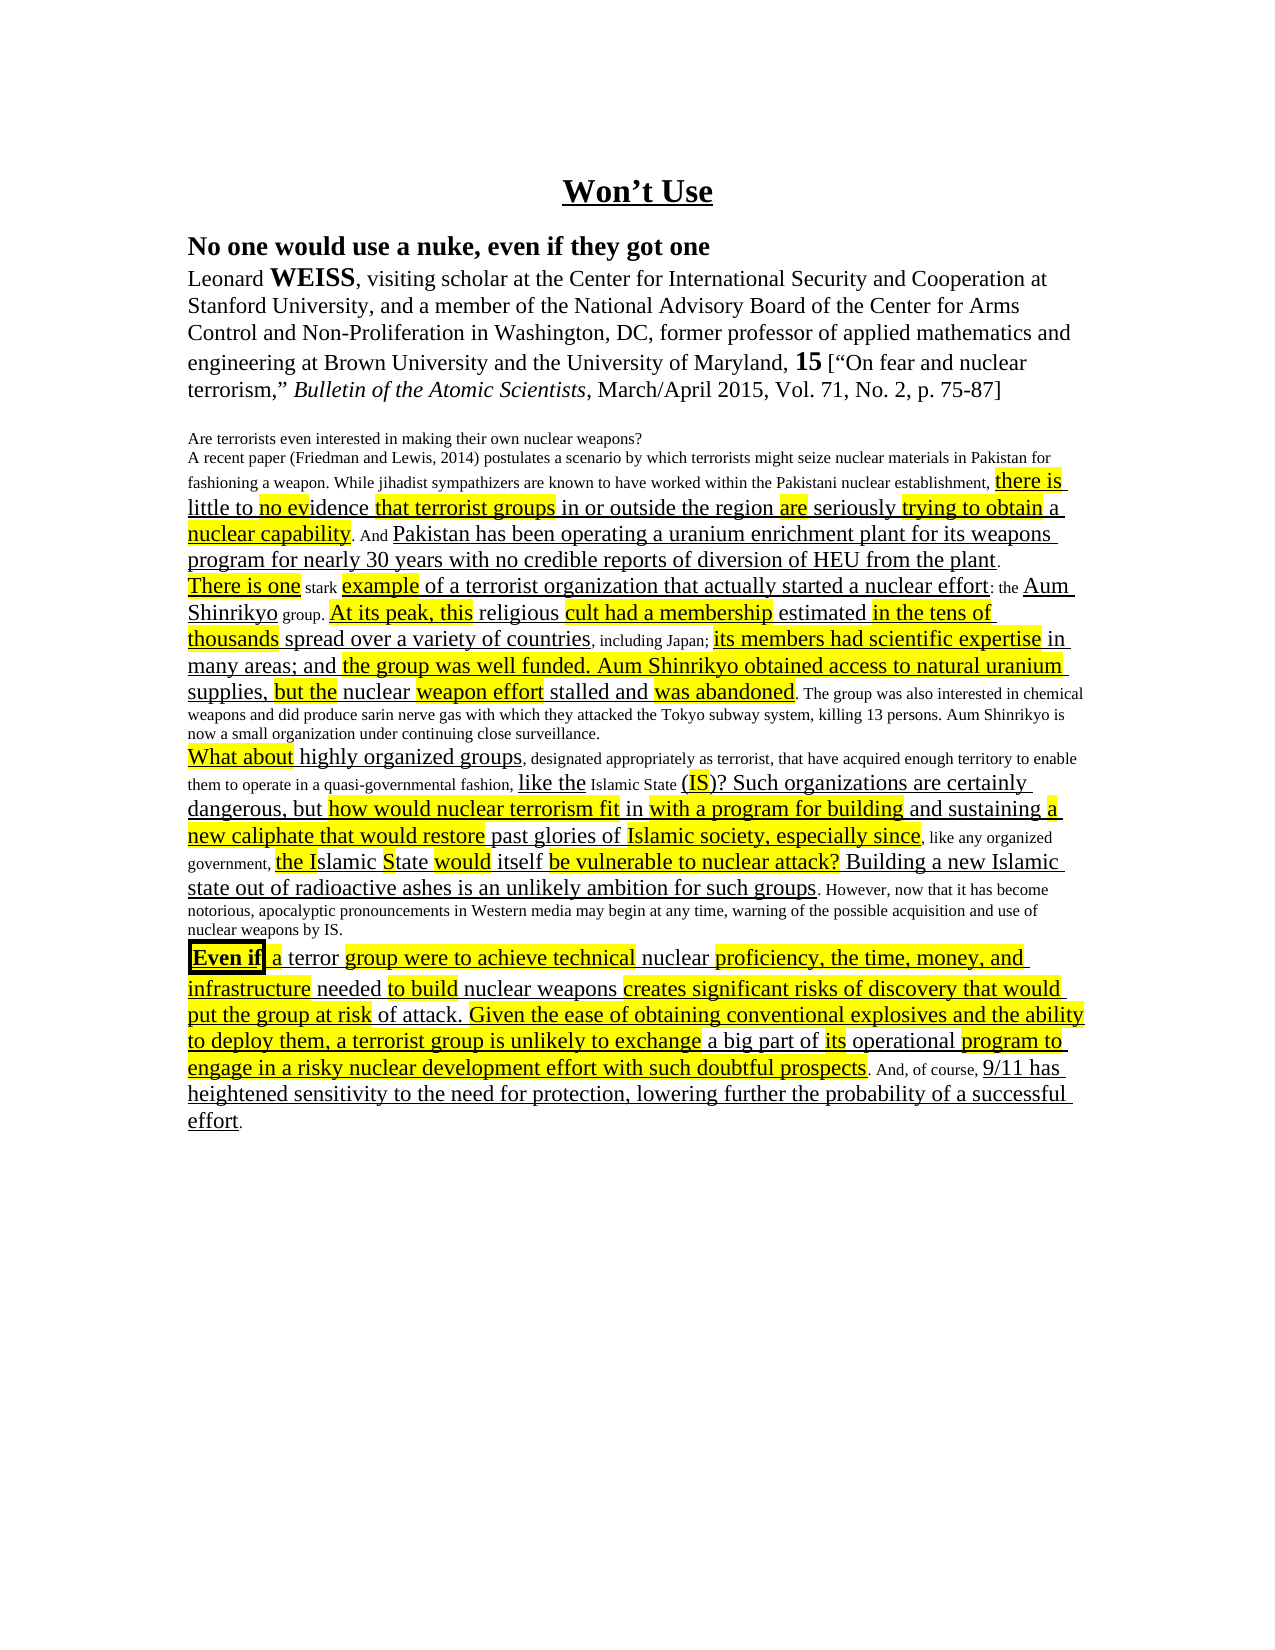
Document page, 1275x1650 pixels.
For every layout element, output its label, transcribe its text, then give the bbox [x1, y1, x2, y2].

subtitle Won’t Use [187, 171, 1087, 209]
text Even if a terror group were to achieve technical nuclear proficiency, the time, money, and infrastructure needed to build nuclear weapons creates significant risks of discovery that would put the group at risk of attack. Given the ease of obtaining conventional explosives and the ability to deploy them, a terrorist group is unlikely to exchange a big part of its operational program to engage in a risky nuclear development effort with such doubtful prospects. And, of course, 9/11 has heightened sensitivity to the need for protection, lowering further the probability of a successful effort. [187, 939, 1087, 1133]
text What about highly organized groups, designated appropriately as terrorist, that have acquired enough territory to enable them to operate in a quasi-governmental fashion, like the Islamic State (IS)? Such organizations are certainly dangerous, but how would nuclear terrorism fit in with a program for building and sustaining a new caliphate that would restore past glories of Islamic society, especially since, like any organized government, the Islamic State would itself be vulnerable to nuclear attack? Building a new Islamic state out of radioactive ashes is an unlikely ambition for such groups. However, now that it has become notorious, apocalyptic pronouncements in Western media may begin at any time, warning of the possible acquisition and use of nuclear weapons by IS. [187, 743, 1087, 939]
text Are terrorists even interested in making their own nuclear weapons? [187, 429, 1087, 448]
text There is one stark example of a terrorist organization that actually started a nuclear effort: the Aum Shinrikyo group. At its peak, this religious cult had a membership estimated in the tens of thousands spread over a variety of countries, including Japan; its members had scientific expertise in many areas; and the group was well funded. Aum Shinrikyo obtained access to natural uranium supplies, but the nuclear weapon effort stalled and was abandoned. The group was also interested in chemical weapons and did produce sarin nerve gas with which they attacked the Tokyo subway system, killing 13 persons. Aum Shinrikyo is now a small organization under continuing close surveillance. [187, 573, 1087, 743]
text Leonard WEISS, visiting scholar at the Center for International Security and Cooperation at Stanford University, and a member of the National Advisory Board of the Center for Arms Control and Non-Proliferation in Washington, DC, former professor of applied mathematics and engineering at Brown University and the University of Maryland, 15 [“On fear and nuclear terrorism,” Bulletin of the Atomic Scientists, March/April 2015, Vol. 71, No. 2, p. 75-87] [187, 261, 1087, 402]
subtitle No one would use a nuke, even if they got one [187, 230, 1087, 261]
text A recent paper (Friedman and Lewis, 2014) postulates a scenario by which terrorists might seize nuclear materials in Pakistan for fashioning a weapon. While jihadist sympathizers are known to have worked within the Pakistani nuclear establishment, there is little to no evidence that terrorist groups in or outside the region are seriously trying to obtain a nuclear capability. And Pakistan has been operating a uranium enrichment plant for its weapons program for nearly 30 years with no credible reports of diversion of HEU from the plant. [187, 448, 1087, 573]
